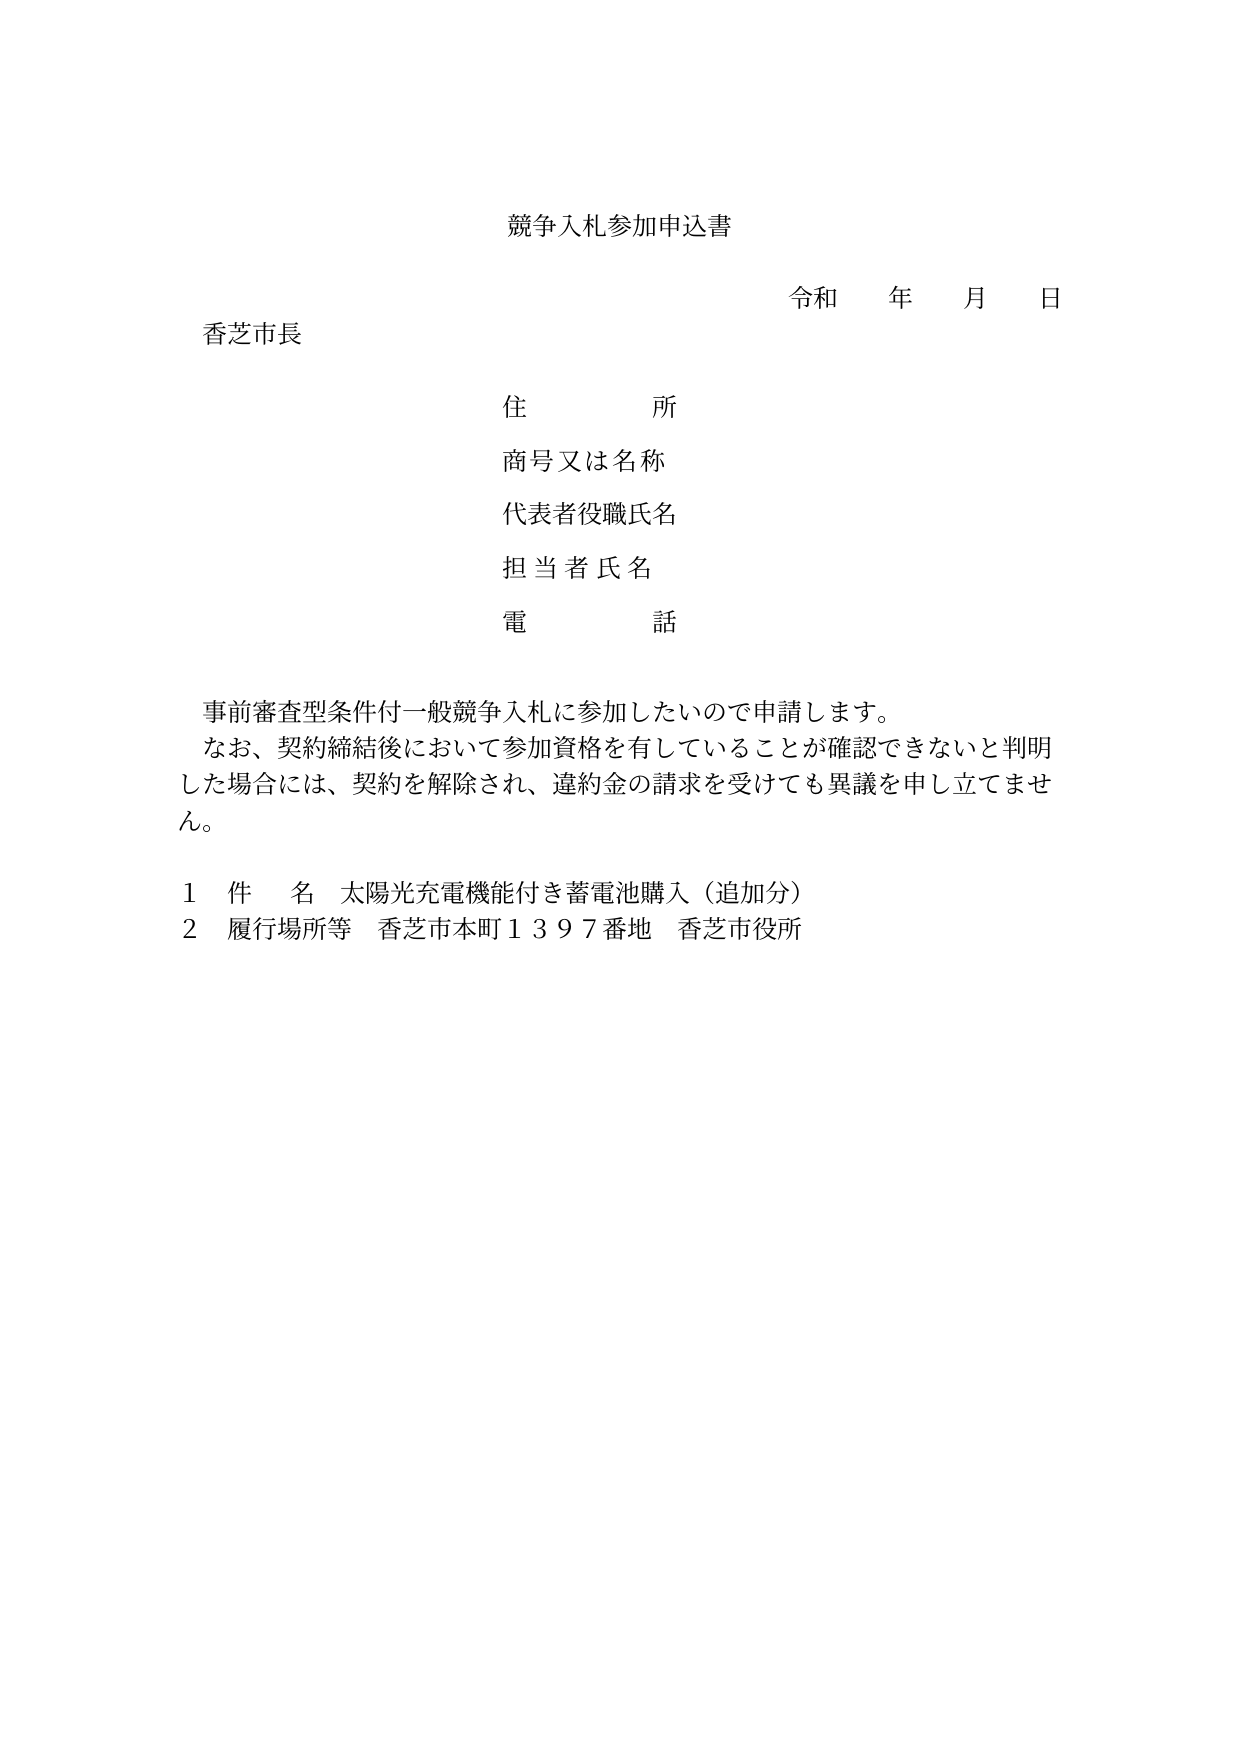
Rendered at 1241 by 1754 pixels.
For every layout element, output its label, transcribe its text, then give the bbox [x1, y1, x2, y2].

text 香芝市長 [177, 315, 1063, 351]
text 商号又は名称 [177, 441, 1063, 477]
text 代表者役職氏名 [177, 495, 1063, 531]
text １ 件名 太陽光充電機能付き蓄電池購入（追加分） [177, 873, 1063, 909]
text 住 所 [177, 387, 1063, 423]
text なお、契約締結後において参加資格を有していることが確認できないと判明した場合には、契約を解除され、違約金の請求を受けても異議を申し立てません。 [177, 729, 1063, 837]
text 令和 年 月 日 [177, 279, 1063, 315]
text 電 話 [177, 603, 1063, 639]
text 担当者氏名 [177, 549, 1063, 585]
text 競争入札参加申込書 [177, 207, 1063, 243]
text ２ 履行場所等 香芝市本町１３９７番地 香芝市役所 [177, 909, 1063, 945]
text 事前審査型条件付一般競争入札に参加したいので申請します。 [177, 693, 1063, 729]
